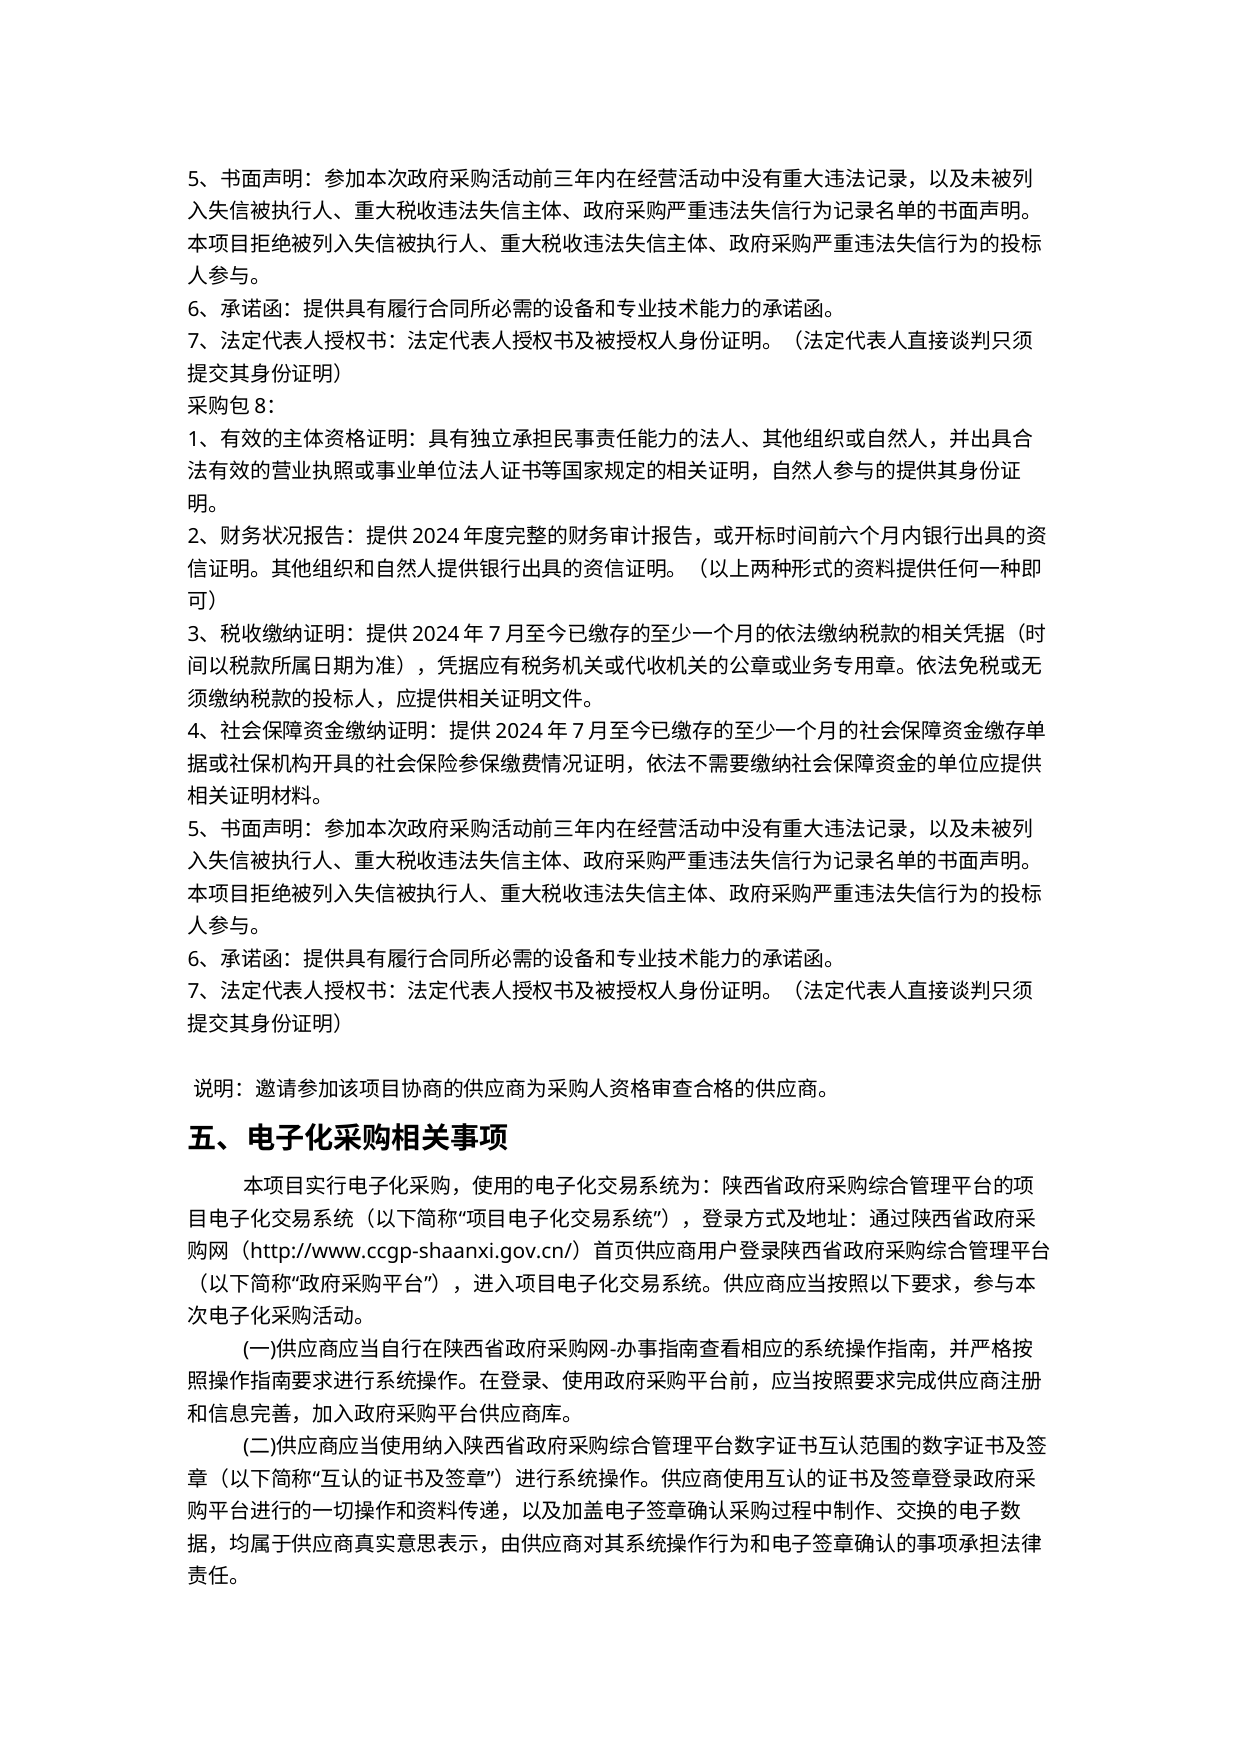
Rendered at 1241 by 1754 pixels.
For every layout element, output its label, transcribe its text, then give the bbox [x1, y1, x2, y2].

text 2、财务状况报告：提供2024年度完整的财务审计报告，或开标时间前六个月内银行出具的资信证明。其他组织和自然人提供银行出具的资信证明。（以上两种形式的资料提供任何一种即可） [187, 519, 1053, 617]
text 五、电子化采购相关事项 [187, 1104, 1053, 1169]
text 7、法定代表人授权书：法定代表人授权书及被授权人身份证明。（法定代表人直接谈判只须提交其身份证明） [187, 324, 1053, 389]
text (二)供应商应当使用纳入陕西省政府采购综合管理平台数字证书互认范围的数字证书及签章（以下简称“互认的证书及签章”）进行系统操作。供应商使用互认的证书及签章登录政府采购平台进行的一切操作和资料传递，以及加盖电子签章确认采购过程中制作、交换的电子数据，均属于供应商真实意思表示，由供应商对其系统操作行为和电子签章确认的事项承担法律责任。 [187, 1429, 1053, 1592]
text 1、有效的主体资格证明：具有独立承担民事责任能力的法人、其他组织或自然人，并出具合法有效的营业执照或事业单位法人证书等国家规定的相关证明，自然人参与的提供其身份证明。 [187, 422, 1053, 519]
text 3、税收缴纳证明：提供2024年7月至今已缴存的至少一个月的依法缴纳税款的相关凭据（时间以税款所属日期为准），凭据应有税务机关或代收机关的公章或业务专用章。依法免税或无须缴纳税款的投标人，应提供相关证明文件。 [187, 617, 1053, 714]
text 说明：邀请参加该项目协商的供应商为采购人资格审查合格的供应商。 [187, 1039, 1053, 1104]
text 5、书面声明：参加本次政府采购活动前三年内在经营活动中没有重大违法记录，以及未被列入失信被执行人、重大税收违法失信主体、政府采购严重违法失信行为记录名单的书面声明。本项目拒绝被列入失信被执行人、重大税收违法失信主体、政府采购严重违法失信行为的投标人参与。 [187, 812, 1053, 942]
text 6、承诺函：提供具有履行合同所必需的设备和专业技术能力的承诺函。 [187, 942, 1053, 974]
text 4、社会保障资金缴纳证明：提供2024年7月至今已缴存的至少一个月的社会保障资金缴存单据或社保机构开具的社会保险参保缴费情况证明，依法不需要缴纳社会保障资金的单位应提供相关证明材料。 [187, 714, 1053, 812]
text 7、法定代表人授权书：法定代表人授权书及被授权人身份证明。（法定代表人直接谈判只须提交其身份证明） [187, 974, 1053, 1039]
text (一)供应商应当自行在陕西省政府采购网-办事指南查看相应的系统操作指南，并严格按照操作指南要求进行系统操作。在登录、使用政府采购平台前，应当按照要求完成供应商注册和信息完善，加入政府采购平台供应商库。 [187, 1332, 1053, 1429]
text 采购包8： [187, 389, 1053, 422]
text 6、承诺函：提供具有履行合同所必需的设备和专业技术能力的承诺函。 [187, 292, 1053, 324]
text 5、书面声明：参加本次政府采购活动前三年内在经营活动中没有重大违法记录，以及未被列入失信被执行人、重大税收违法失信主体、政府采购严重违法失信行为记录名单的书面声明。本项目拒绝被列入失信被执行人、重大税收违法失信主体、政府采购严重违法失信行为的投标人参与。 [187, 162, 1053, 292]
text 本项目实行电子化采购，使用的电子化交易系统为：陕西省政府采购综合管理平台的项目电子化交易系统（以下简称“项目电子化交易系统”），登录方式及地址：通过陕西省政府采购网（http://www.ccgp-shaanxi.gov.cn/）首页供应商用户登录陕西省政府采购综合管理平台（以下简称“政府采购平台”），进入项目电子化交易系统。供应商应当按照以下要求，参与本次电子化采购活动。 [187, 1169, 1053, 1332]
